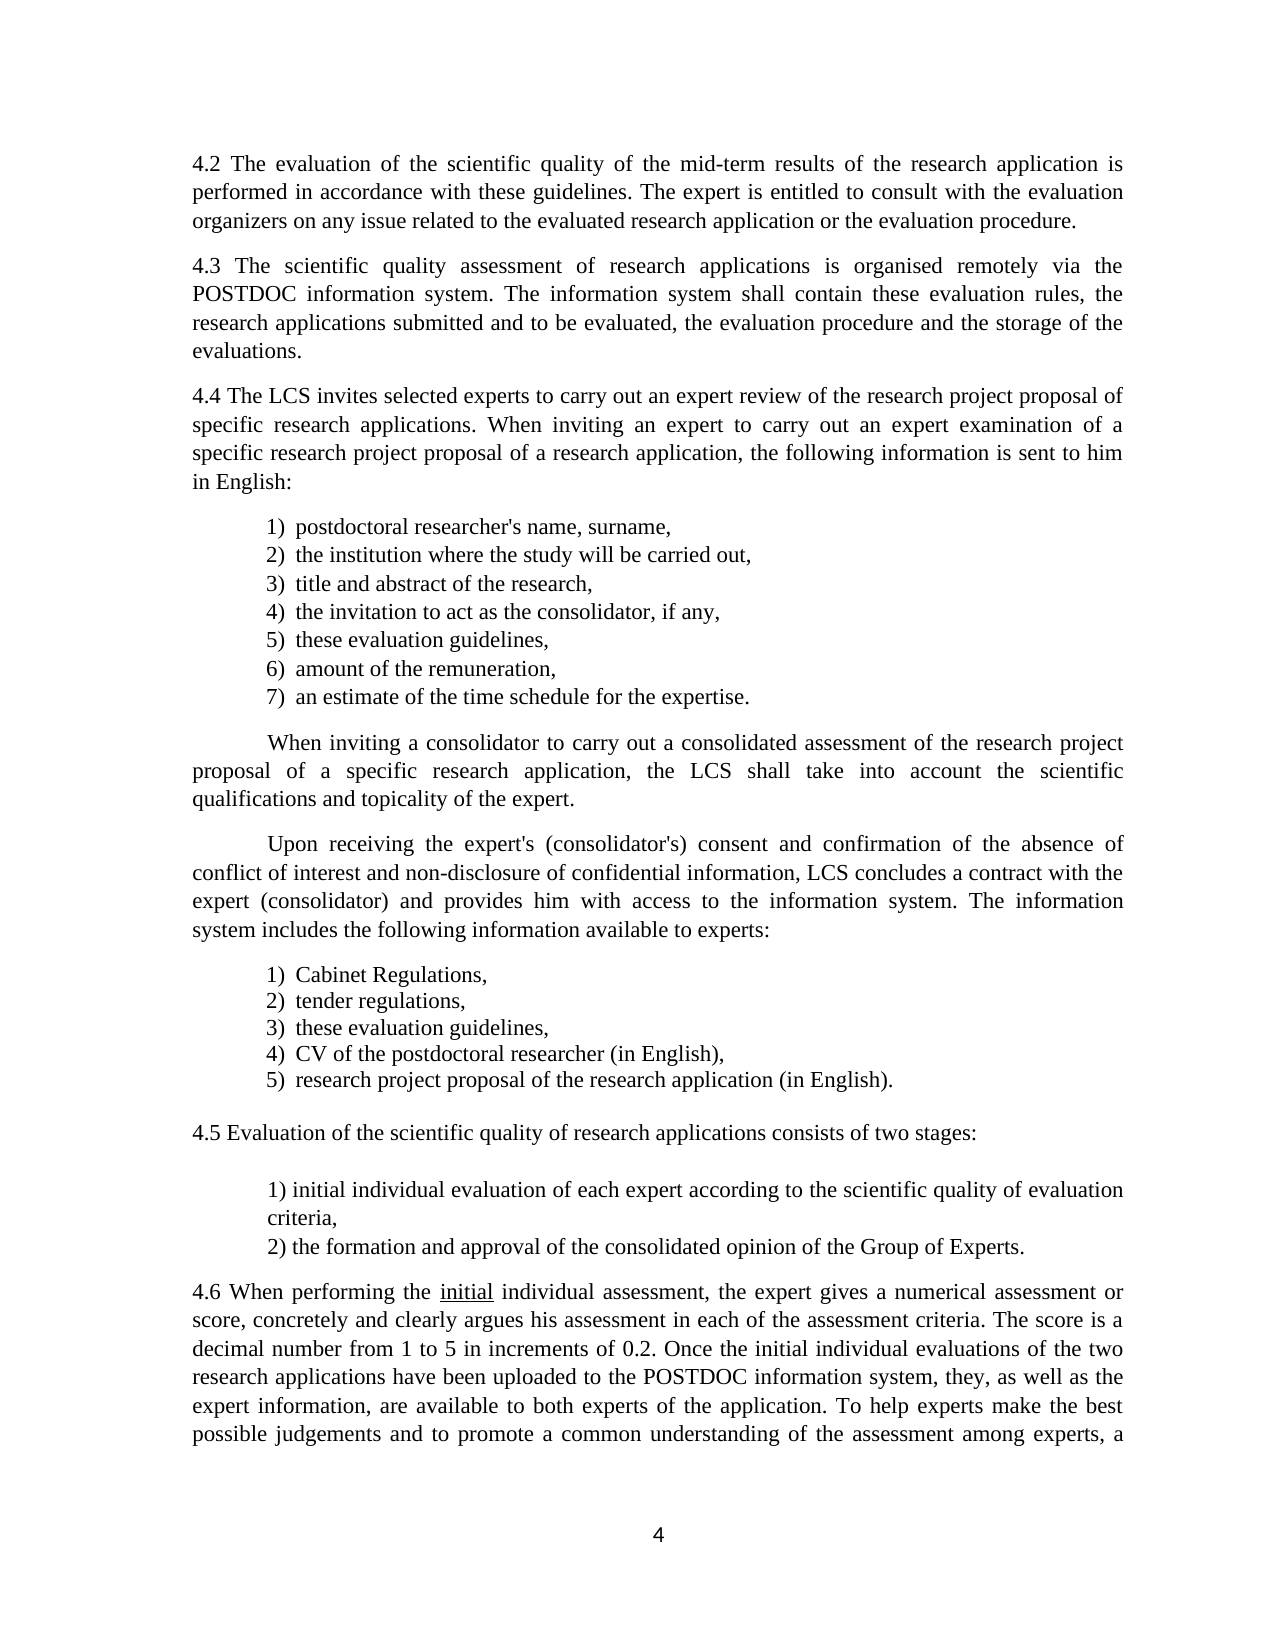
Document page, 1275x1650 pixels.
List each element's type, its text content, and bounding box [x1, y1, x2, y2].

list an estimate of the time schedule for the expertise. [266, 683, 1125, 710]
text 1) initial individual evaluation of each expert according to the scientific quality of evaluation criteria, [267, 1176, 1125, 1231]
list research project proposal of the research application (in English). [266, 1066, 1125, 1093]
text 2) the formation and approval of the consolidated opinion of the Group of Experts. [267, 1233, 1125, 1259]
list amount of the remuneration, [266, 655, 1125, 681]
text 4.2 The evaluation of the scientific quality of the mid-term results of the research application is performed in accordance with these guidelines. The expert is entitled to consult with the evaluation organizers on any issue related to the evaluated research application or the evaluation procedure. [192, 150, 1125, 233]
list postdoctoral researcher's name, surname, [266, 513, 1125, 539]
text When inviting a consolidator to carry out a consolidated assessment of the research project proposal of a specific research application, the LCS shall take into account the scientific qualifications and topicality of the expert. [192, 728, 1125, 812]
list these evaluation guidelines, [266, 627, 1125, 653]
list CV of the postdoctoral researcher (in English), [266, 1040, 1125, 1066]
list the institution where the study will be carried out, [266, 541, 1125, 568]
text 4.4 The LCS invites selected experts to carry out an expert review of the research project proposal of specific research applications. When inviting an expert to carry out an expert examination of a specific research project proposal of a research application, the following information is sent to him in English: [192, 382, 1125, 494]
text 4.3 The scientific quality assessment of research applications is organised remotely via the POSTDOC information system. The information system shall contain these evaluation rules, the research applications submitted and to be evaluated, the evaluation procedure and the storage of the evaluations. [192, 252, 1125, 364]
list these evaluation guidelines, [266, 1014, 1125, 1040]
list title and abstract of the research, [266, 570, 1125, 596]
list Cabinet Regulations, [266, 961, 1125, 987]
text 4.5 Evaluation of the scientific quality of research applications consists of two stages: [192, 1119, 1125, 1145]
list the invitation to act as the consolidator, if any, [266, 598, 1125, 624]
text Upon receiving the expert's (consolidator's) consent and confirmation of the absence of conflict of interest and non-disclosure of confidential information, LCS concludes a contract with the expert (consolidator) and provides him with access to the information system. The information system includes the following information available to experts: [192, 831, 1125, 942]
list tender regulations, [266, 987, 1125, 1014]
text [192, 1278, 1125, 1446]
